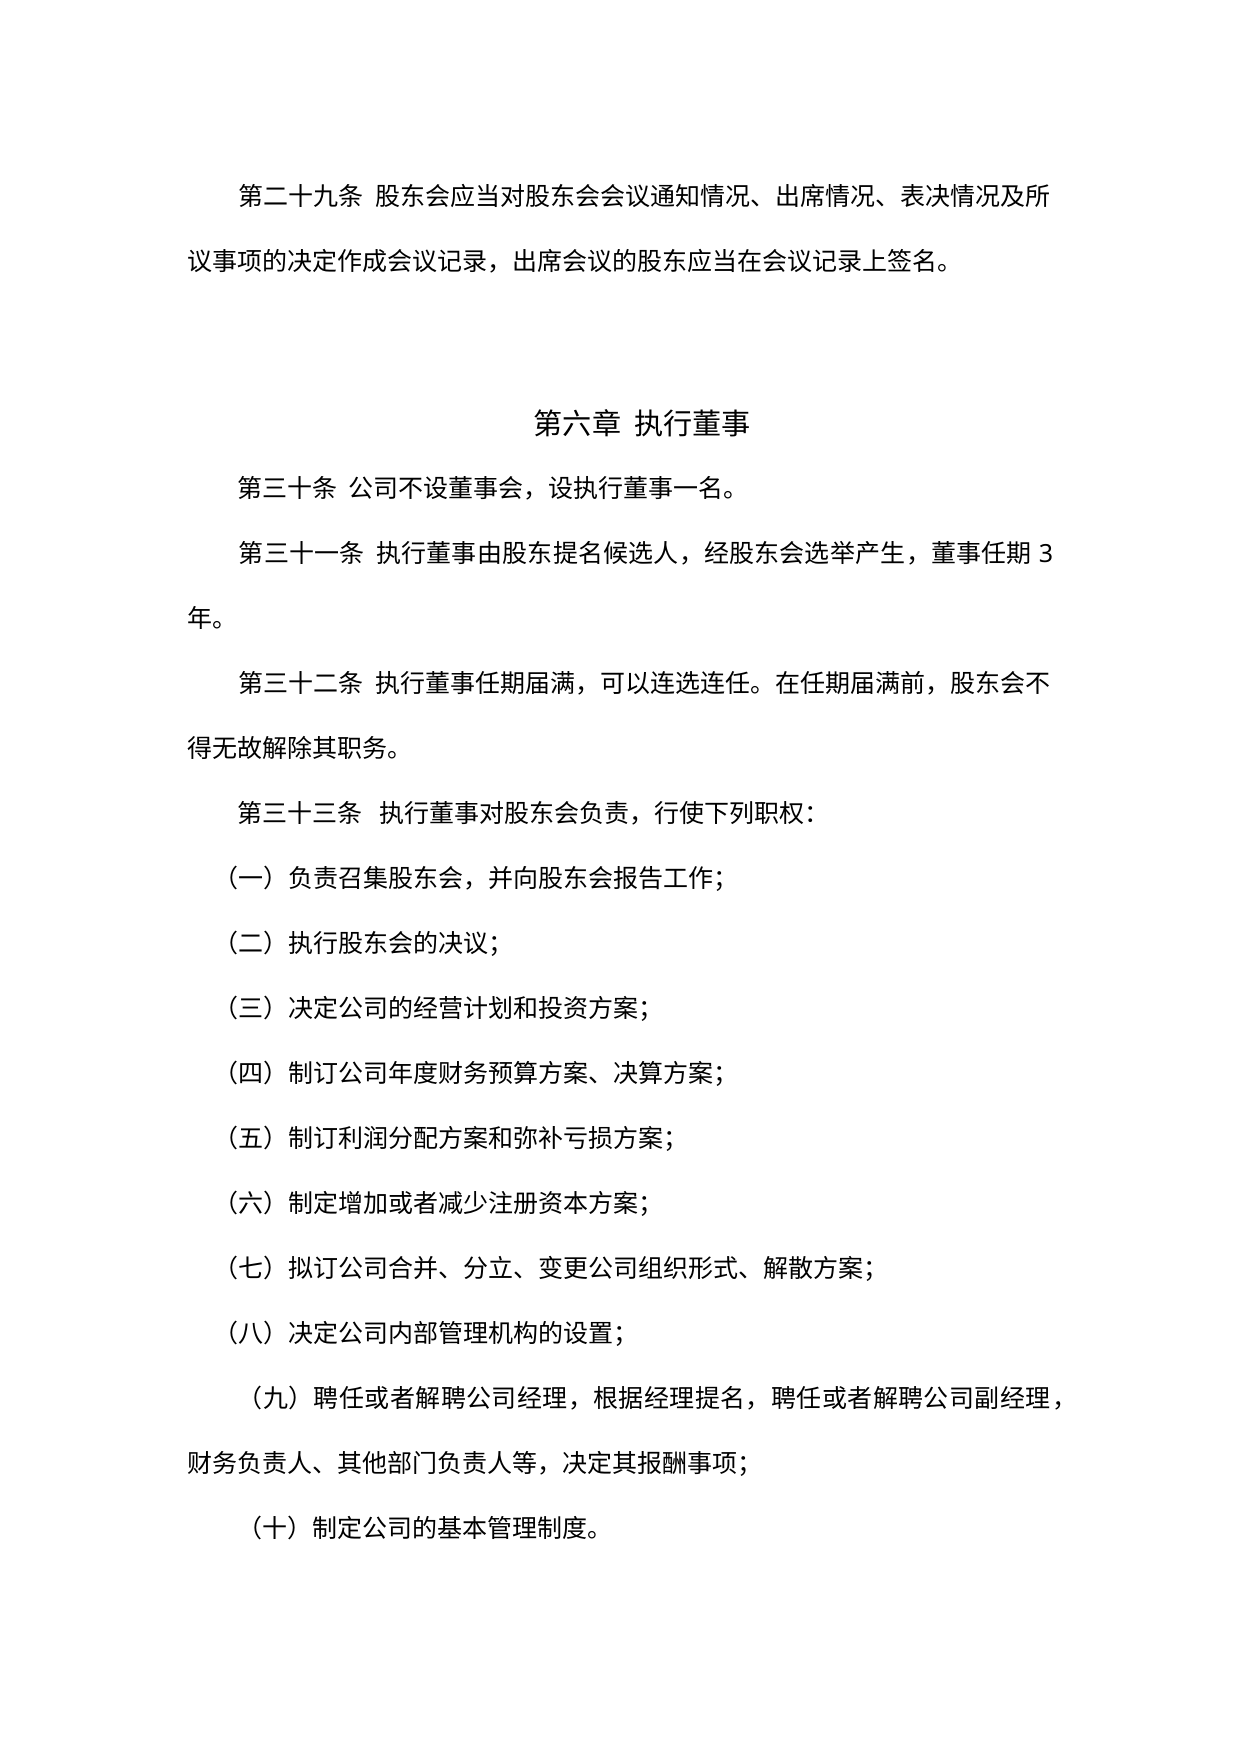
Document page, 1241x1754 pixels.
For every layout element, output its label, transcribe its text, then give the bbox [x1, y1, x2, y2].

text （三）决定公司的经营计划和投资方案； [187, 974, 1053, 1039]
text （八）决定公司内部管理机构的设置； [187, 1299, 1053, 1364]
text （六）制定增加或者减少注册资本方案； [187, 1169, 1053, 1234]
text 第三十三条 执行董事对股东会负责，行使下列职权： [187, 779, 1053, 844]
text 第六章 执行董事 [187, 389, 1053, 454]
text （一）负责召集股东会，并向股东会报告工作； [187, 844, 1053, 909]
text （四）制订公司年度财务预算方案、决算方案； [187, 1039, 1053, 1104]
text 第三十一条 执行董事由股东提名候选人，经股东会选举产生，董事任期 3 年。 [187, 519, 1053, 649]
text 第三十二条 执行董事任期届满，可以连选连任。在任期届满前，股东会不得无故解除其职务。 [187, 649, 1053, 779]
text （十）制定公司的基本管理制度。 [187, 1494, 1053, 1559]
text （七）拟订公司合并、分立、变更公司组织形式、解散方案； [187, 1234, 1053, 1299]
text （二）执行股东会的决议； [187, 909, 1053, 974]
text （九）聘任或者解聘公司经理，根据经理提名，聘任或者解聘公司副经理，财务负责人、其他部门负责人等，决定其报酬事项； [187, 1364, 1053, 1494]
text 第三十条 公司不设董事会，设执行董事一名。 [187, 454, 1053, 519]
text （五）制订利润分配方案和弥补亏损方案； [187, 1104, 1053, 1169]
text 第二十九条 股东会应当对股东会会议通知情况、出席情况、表决情况及所议事项的决定作成会议记录，出席会议的股东应当在会议记录上签名。 [187, 162, 1053, 292]
